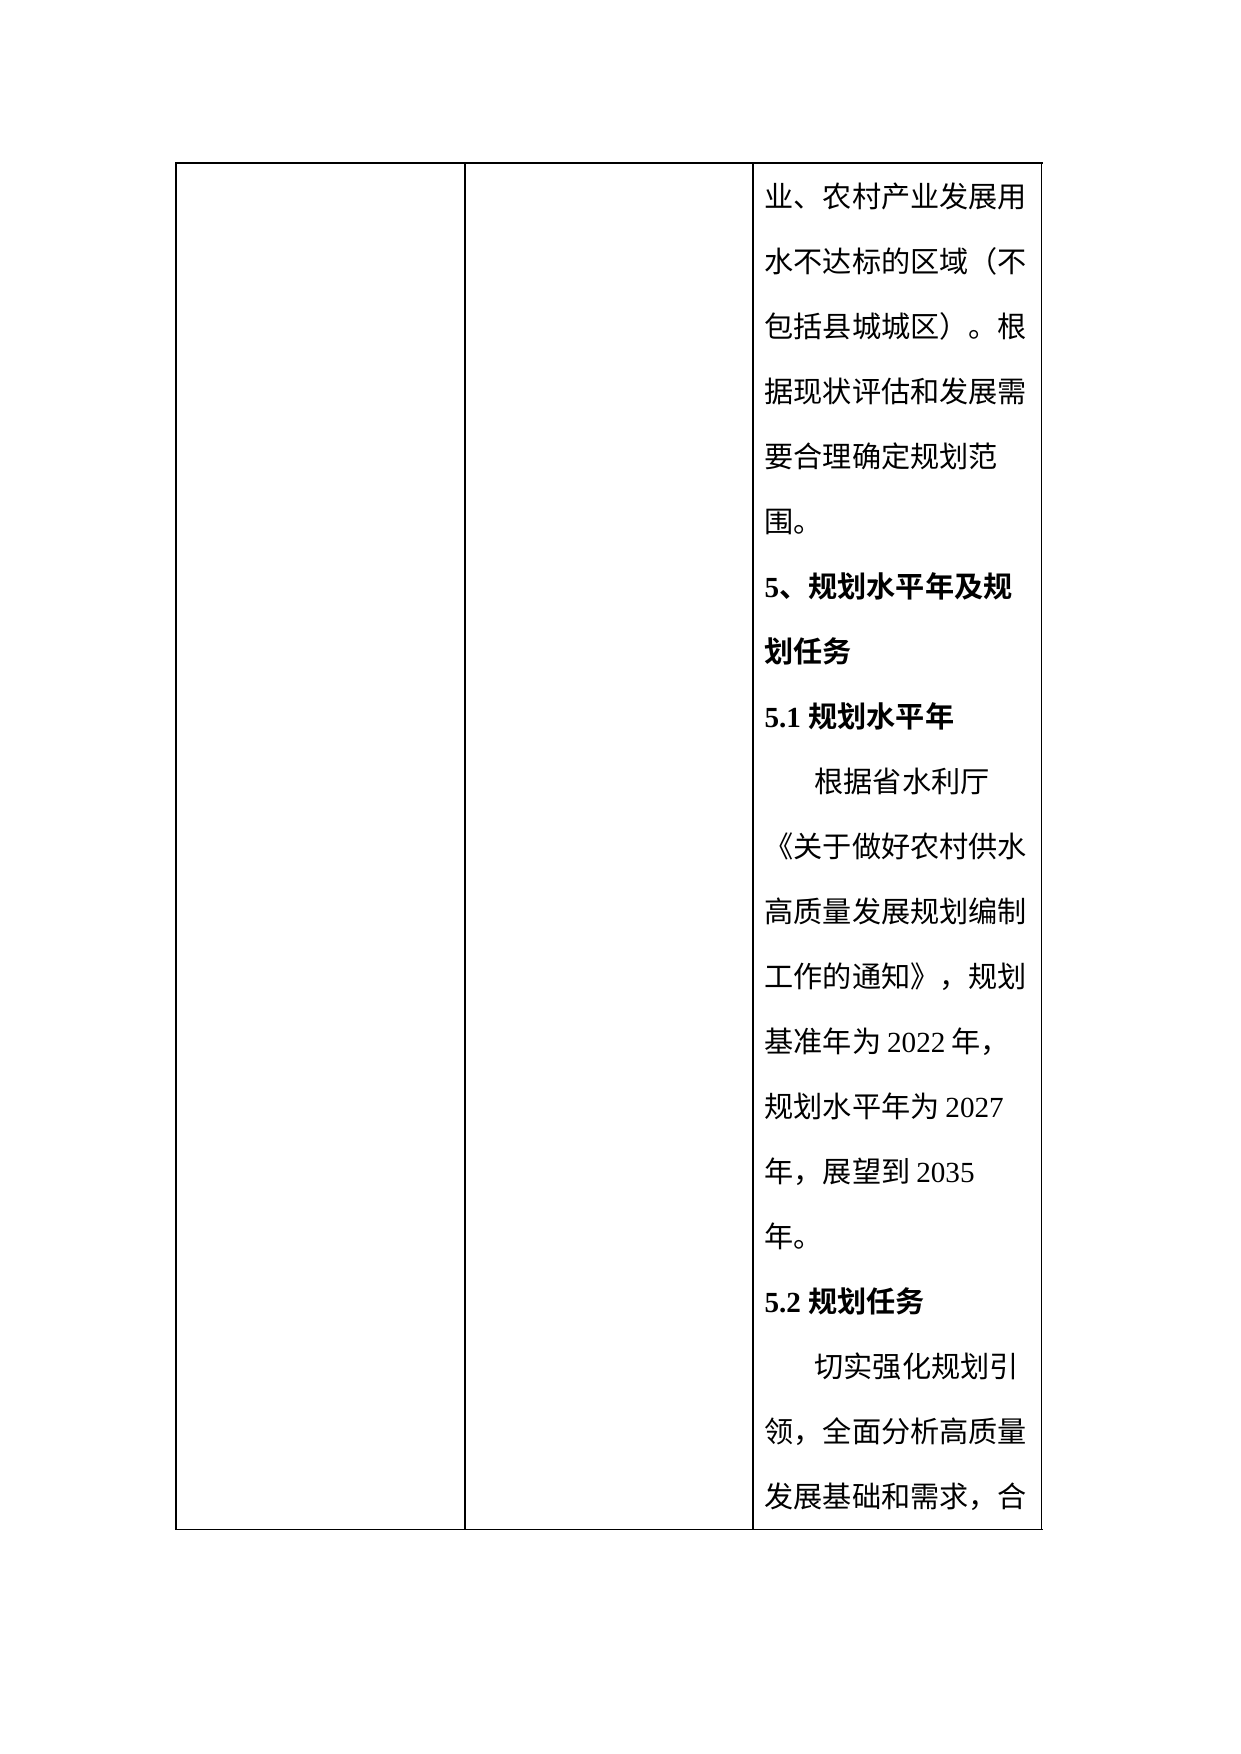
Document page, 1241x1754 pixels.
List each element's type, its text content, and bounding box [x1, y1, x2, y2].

table_cell ★ [177, 164, 464, 1528]
table_cell 1 [466, 164, 752, 1528]
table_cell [754, 164, 1041, 1528]
